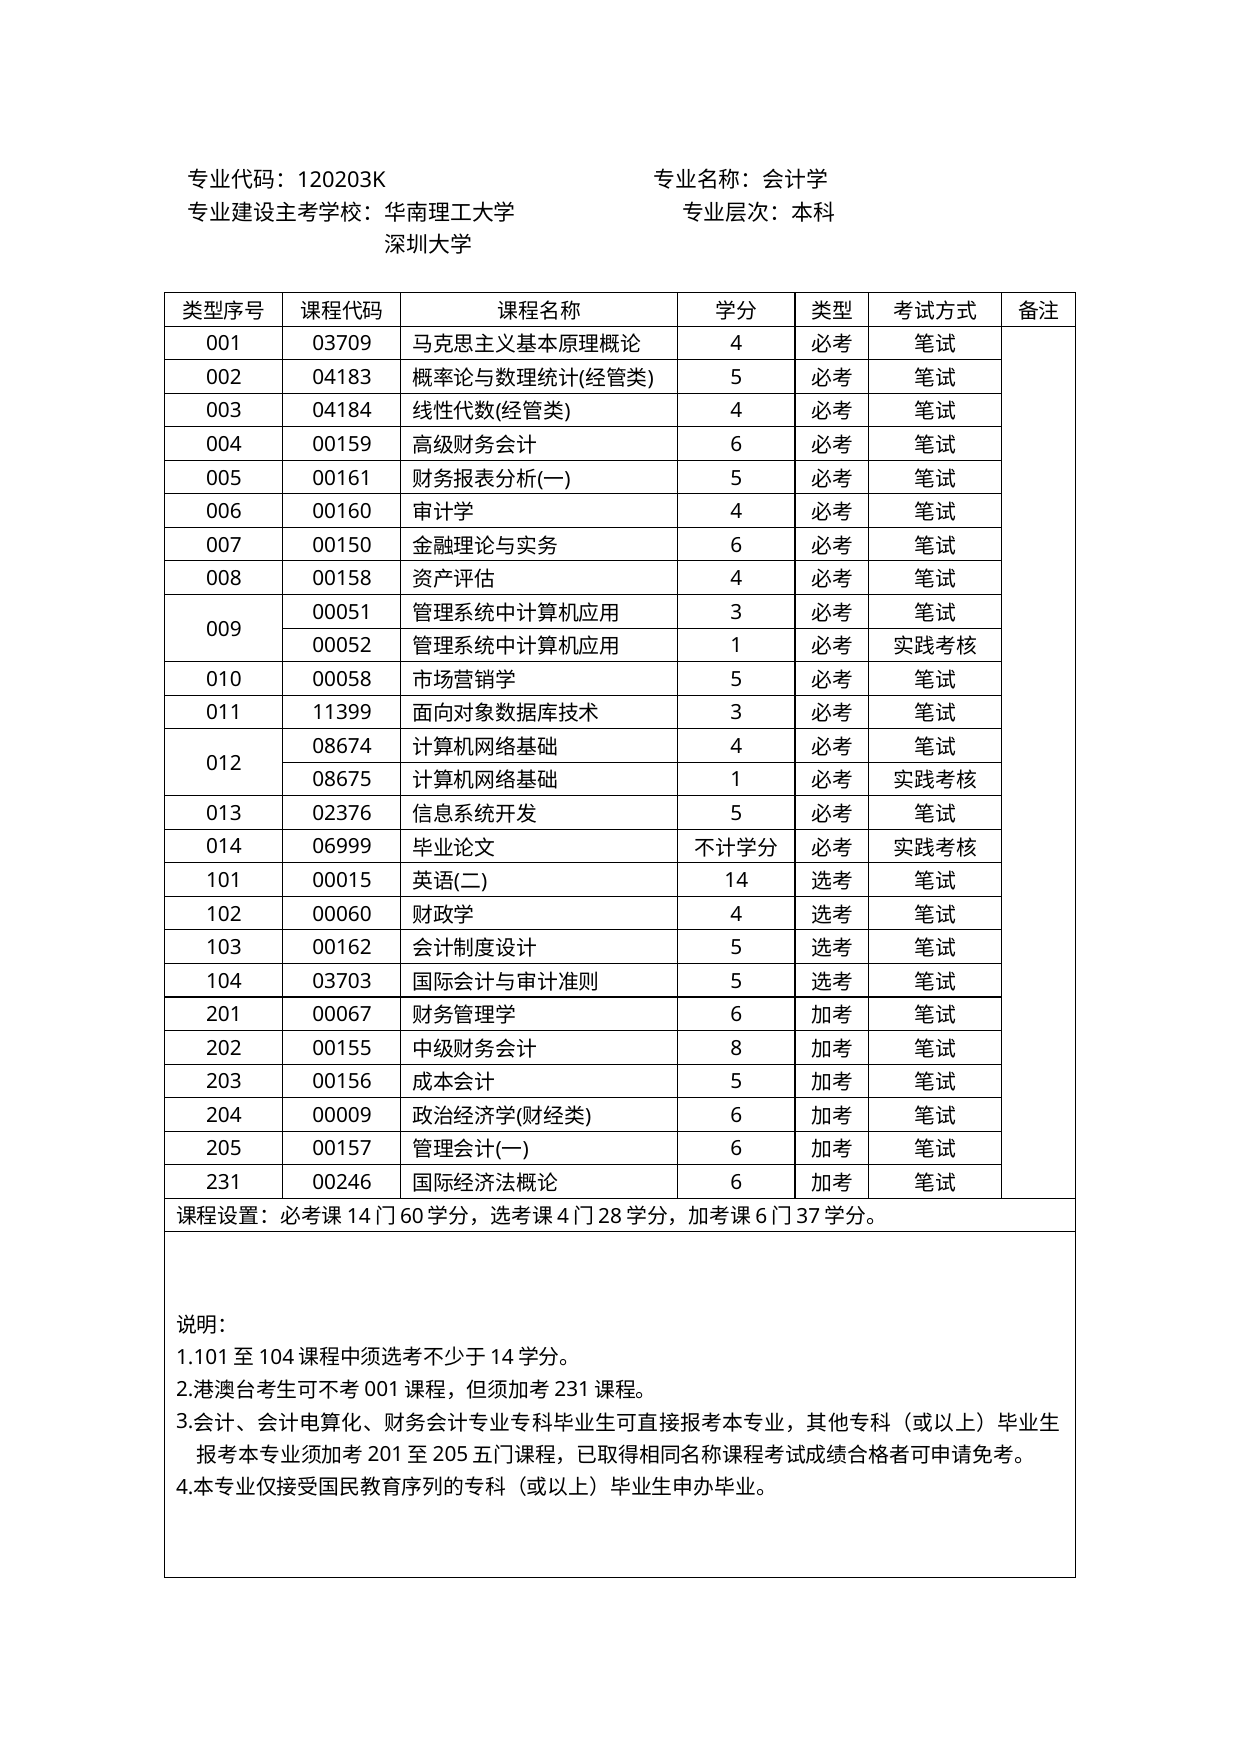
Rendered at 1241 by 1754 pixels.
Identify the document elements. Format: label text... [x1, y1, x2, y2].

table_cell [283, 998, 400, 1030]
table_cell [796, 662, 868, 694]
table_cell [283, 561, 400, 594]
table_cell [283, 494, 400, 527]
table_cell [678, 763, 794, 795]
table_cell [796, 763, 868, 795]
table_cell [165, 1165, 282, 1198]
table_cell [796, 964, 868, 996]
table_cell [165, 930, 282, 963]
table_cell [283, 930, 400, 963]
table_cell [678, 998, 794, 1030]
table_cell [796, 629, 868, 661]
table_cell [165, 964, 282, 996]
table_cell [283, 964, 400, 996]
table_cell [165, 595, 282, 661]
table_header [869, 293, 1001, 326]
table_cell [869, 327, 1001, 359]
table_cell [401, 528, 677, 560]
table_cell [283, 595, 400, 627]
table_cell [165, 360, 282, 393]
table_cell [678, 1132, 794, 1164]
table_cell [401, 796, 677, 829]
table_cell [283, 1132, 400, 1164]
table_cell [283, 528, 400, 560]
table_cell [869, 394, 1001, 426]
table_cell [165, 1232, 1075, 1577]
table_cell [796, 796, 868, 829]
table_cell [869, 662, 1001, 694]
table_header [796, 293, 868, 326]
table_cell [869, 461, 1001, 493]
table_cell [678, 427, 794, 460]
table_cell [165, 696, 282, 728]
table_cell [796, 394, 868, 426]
text 专业建设主考学校：华南理工大学 专业层次：本科 [187, 194, 1053, 227]
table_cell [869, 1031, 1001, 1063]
text 深圳大学 [187, 227, 1053, 259]
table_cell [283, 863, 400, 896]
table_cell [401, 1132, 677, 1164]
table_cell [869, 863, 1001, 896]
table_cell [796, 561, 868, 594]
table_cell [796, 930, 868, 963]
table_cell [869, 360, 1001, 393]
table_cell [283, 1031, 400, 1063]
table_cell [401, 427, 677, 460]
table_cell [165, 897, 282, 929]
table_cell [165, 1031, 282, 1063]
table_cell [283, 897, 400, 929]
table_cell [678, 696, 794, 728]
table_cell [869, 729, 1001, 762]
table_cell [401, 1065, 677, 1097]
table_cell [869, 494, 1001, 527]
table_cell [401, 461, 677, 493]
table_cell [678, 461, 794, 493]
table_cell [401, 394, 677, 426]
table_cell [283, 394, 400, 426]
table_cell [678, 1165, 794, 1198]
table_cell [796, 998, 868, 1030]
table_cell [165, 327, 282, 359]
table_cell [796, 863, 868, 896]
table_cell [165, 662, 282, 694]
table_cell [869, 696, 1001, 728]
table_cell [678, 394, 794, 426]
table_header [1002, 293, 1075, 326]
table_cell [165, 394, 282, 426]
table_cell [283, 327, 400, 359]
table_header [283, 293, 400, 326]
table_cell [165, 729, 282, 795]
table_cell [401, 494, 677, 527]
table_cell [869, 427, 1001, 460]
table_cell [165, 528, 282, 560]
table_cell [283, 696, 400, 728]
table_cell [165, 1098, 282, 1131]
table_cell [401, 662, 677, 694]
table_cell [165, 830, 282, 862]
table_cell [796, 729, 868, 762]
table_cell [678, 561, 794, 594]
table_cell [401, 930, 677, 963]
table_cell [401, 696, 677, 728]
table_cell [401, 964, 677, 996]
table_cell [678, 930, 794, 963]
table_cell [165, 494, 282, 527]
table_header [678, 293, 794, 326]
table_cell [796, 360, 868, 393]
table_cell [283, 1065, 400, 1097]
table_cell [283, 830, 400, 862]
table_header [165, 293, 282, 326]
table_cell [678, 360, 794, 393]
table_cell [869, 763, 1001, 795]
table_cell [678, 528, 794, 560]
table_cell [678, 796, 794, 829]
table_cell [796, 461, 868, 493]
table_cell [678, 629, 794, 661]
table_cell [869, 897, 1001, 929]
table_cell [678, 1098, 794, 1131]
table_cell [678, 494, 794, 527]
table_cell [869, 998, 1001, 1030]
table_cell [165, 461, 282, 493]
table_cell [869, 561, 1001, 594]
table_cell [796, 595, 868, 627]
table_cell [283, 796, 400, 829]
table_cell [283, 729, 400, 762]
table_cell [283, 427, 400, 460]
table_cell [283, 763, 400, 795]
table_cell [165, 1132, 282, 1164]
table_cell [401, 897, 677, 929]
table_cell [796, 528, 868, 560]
text 专业代码：120203K 专业名称：会计学 [187, 162, 1053, 194]
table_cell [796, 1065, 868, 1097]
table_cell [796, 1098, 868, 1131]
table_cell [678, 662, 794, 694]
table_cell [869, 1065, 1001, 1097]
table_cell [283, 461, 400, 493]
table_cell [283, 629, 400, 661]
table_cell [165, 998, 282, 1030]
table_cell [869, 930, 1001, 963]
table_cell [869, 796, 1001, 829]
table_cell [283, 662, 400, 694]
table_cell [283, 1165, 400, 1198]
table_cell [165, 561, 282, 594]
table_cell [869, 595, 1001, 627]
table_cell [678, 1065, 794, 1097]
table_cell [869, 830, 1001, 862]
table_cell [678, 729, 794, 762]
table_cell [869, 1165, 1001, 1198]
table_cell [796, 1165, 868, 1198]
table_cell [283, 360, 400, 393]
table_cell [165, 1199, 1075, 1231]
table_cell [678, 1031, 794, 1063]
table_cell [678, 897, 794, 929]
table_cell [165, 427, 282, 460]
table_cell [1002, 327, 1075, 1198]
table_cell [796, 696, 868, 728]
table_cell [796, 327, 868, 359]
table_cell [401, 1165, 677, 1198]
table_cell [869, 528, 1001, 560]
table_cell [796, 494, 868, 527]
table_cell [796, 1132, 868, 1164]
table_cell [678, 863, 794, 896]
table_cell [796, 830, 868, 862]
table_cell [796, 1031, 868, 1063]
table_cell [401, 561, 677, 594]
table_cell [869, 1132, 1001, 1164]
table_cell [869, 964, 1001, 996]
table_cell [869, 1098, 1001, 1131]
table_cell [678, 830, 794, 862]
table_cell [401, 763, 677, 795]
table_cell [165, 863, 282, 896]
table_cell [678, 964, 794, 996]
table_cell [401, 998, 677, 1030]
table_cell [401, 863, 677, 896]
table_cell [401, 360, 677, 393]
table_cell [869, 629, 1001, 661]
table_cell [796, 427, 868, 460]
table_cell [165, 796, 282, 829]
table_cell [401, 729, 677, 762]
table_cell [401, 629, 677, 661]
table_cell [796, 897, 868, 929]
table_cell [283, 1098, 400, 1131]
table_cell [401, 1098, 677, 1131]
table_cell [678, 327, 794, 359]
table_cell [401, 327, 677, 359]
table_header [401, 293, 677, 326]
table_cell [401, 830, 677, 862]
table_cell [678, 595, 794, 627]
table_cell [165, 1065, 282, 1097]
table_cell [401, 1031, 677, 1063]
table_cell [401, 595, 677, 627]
